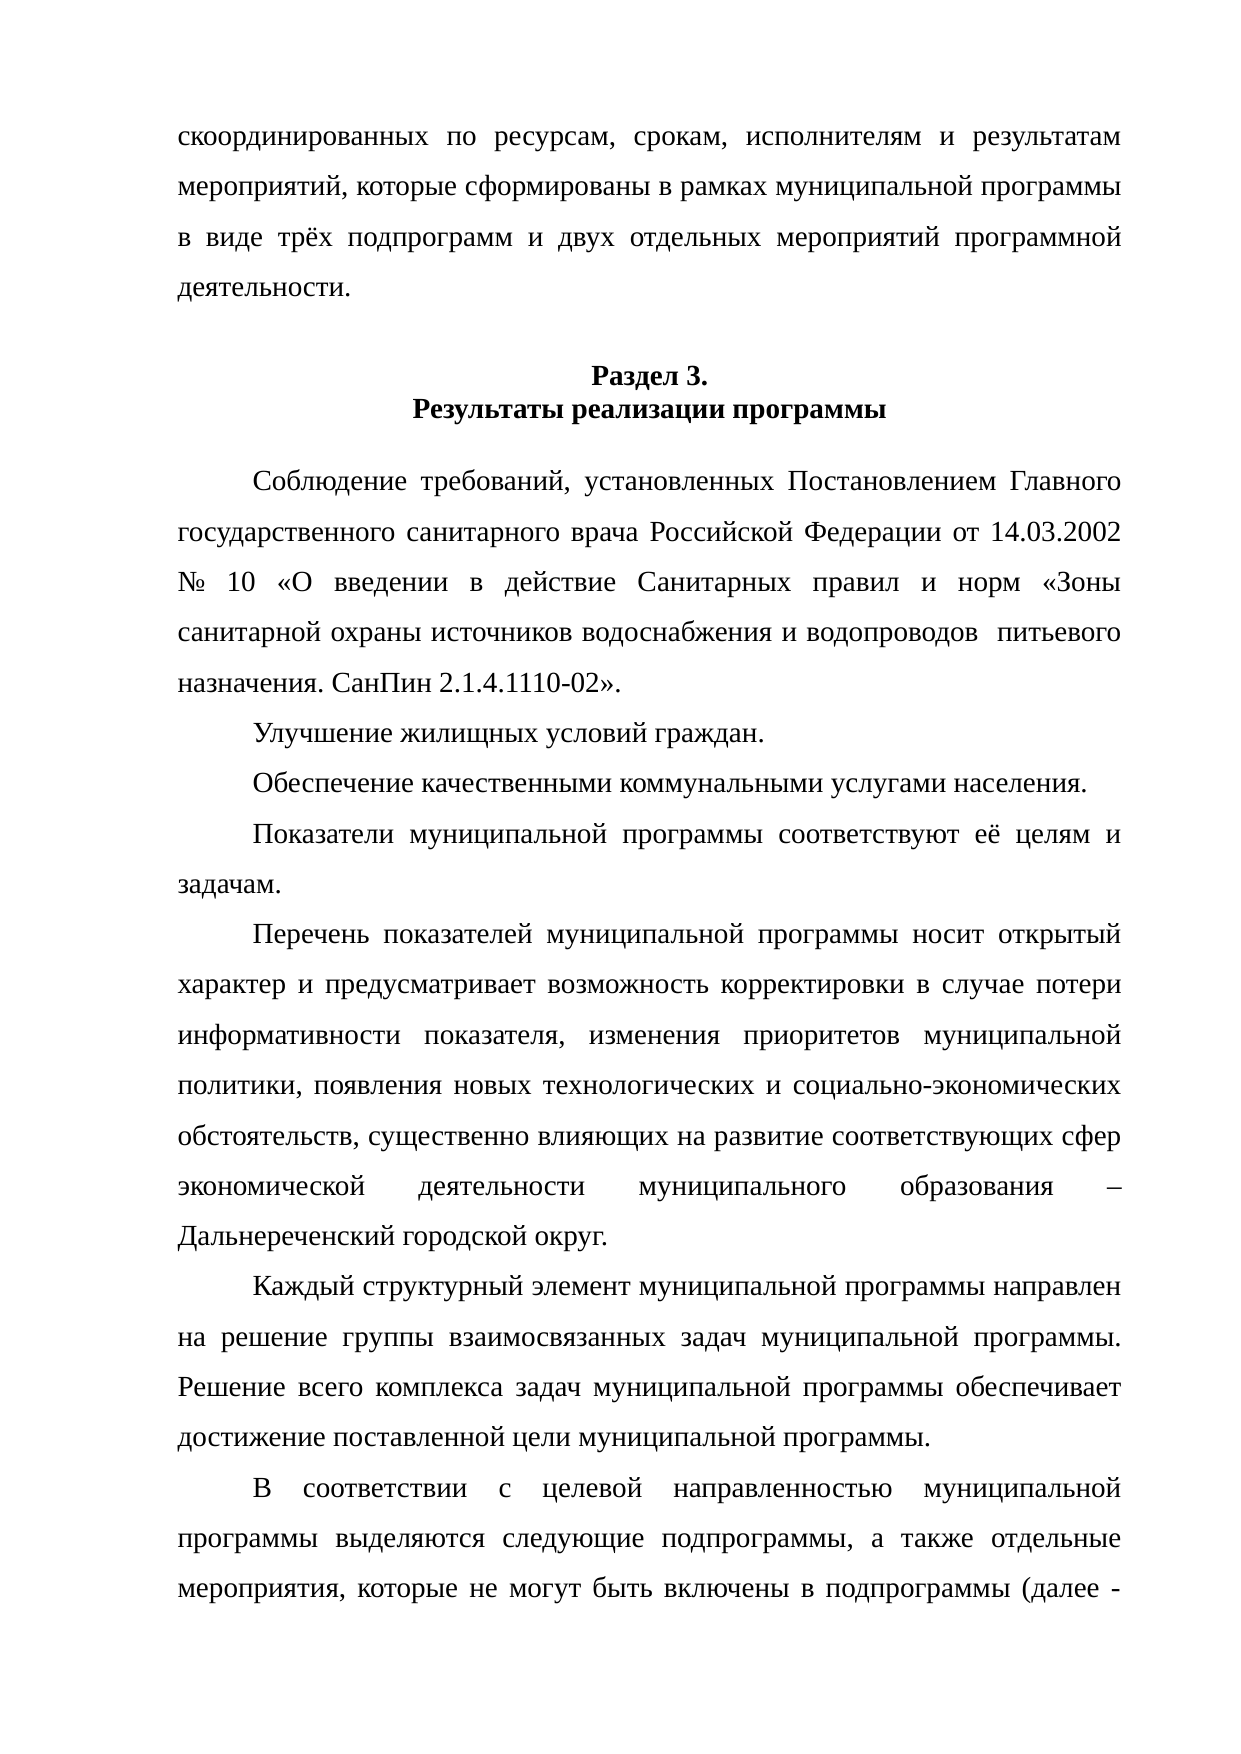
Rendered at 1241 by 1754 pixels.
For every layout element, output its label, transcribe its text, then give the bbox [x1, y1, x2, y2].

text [177, 1470, 1122, 1604]
text Показатели муниципальной программы соответствуют её целям и задачам. [177, 816, 1122, 899]
text Соблюдение требований, установленных Постановлением Главного государственного санитарного врача Российской Федерации от 14.03.2002 № 10 «О введении в действие Санитарных правил и норм «Зоны санитарной охраны источников водоснабжения и водопроводов питьевого назначения. СанПин 2.1.4.1110-02». [177, 463, 1122, 698]
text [177, 118, 1122, 303]
text Раздел 3. [177, 358, 1122, 391]
text Перечень показателей муниципальной программы носит открытый характер и предусматривает возможность корректировки в случае потери информативности показателя, изменения приоритетов муниципальной политики, появления новых технологических и социально-экономических обстоятельств, существенно влияющих на развитие соответствующих сфер экономической деятельности муниципального образования – Дальнереченский городской округ. [177, 916, 1122, 1252]
text Улучшение жилищных условий граждан. [177, 715, 1122, 749]
text Обеспечение качественными коммунальными услугами населения. [177, 765, 1122, 799]
text Каждый структурный элемент муниципальной программы направлен на решение группы взаимосвязанных задач муниципальной программы. Решение всего комплекса задач муниципальной программы обеспечивает достижение поставленной цели муниципальной программы. [177, 1268, 1122, 1453]
text Результаты реализации программы [177, 391, 1122, 425]
